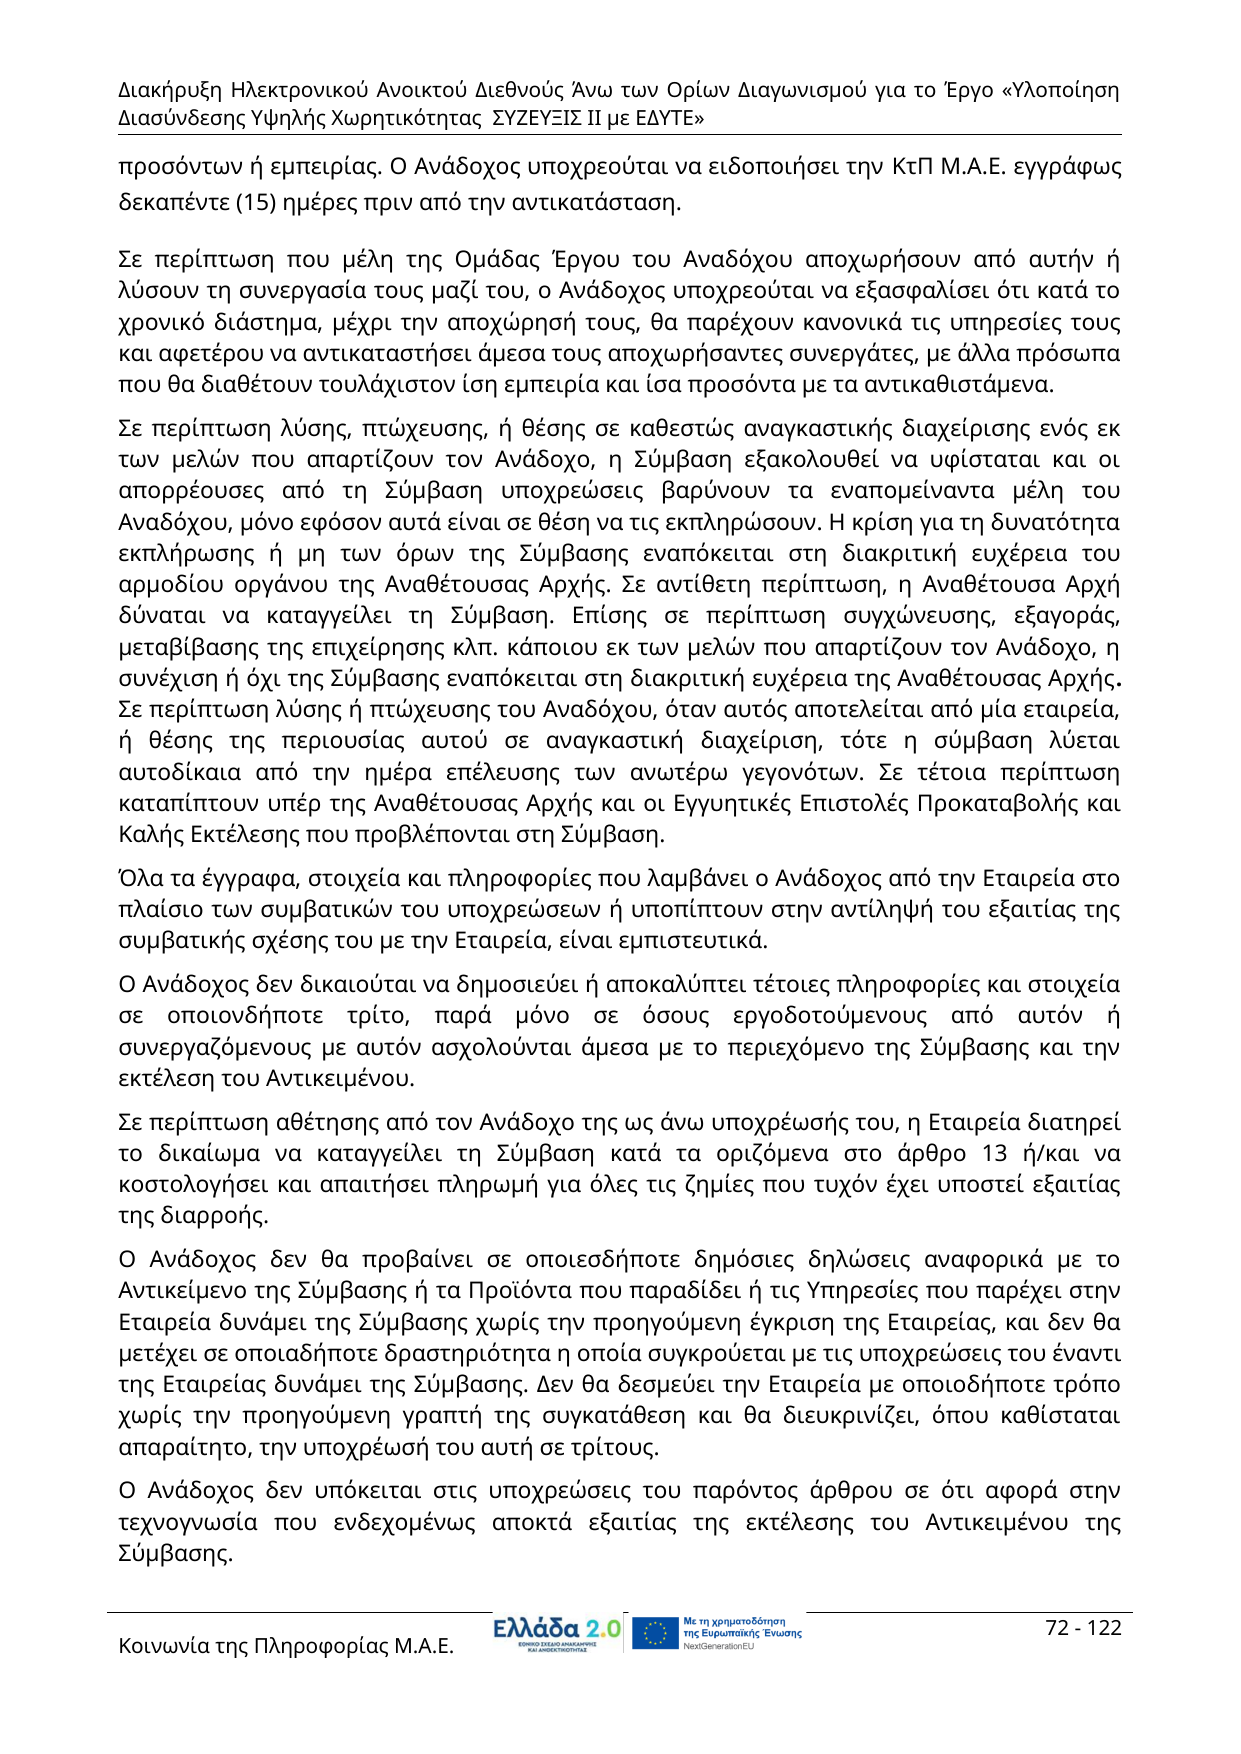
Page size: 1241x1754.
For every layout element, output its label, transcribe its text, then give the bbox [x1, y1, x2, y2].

text Όλα τα έγγραφα, στοιχεία και πληροφορίες που λαμβάνει ο Ανάδοχος από την Εταιρεία στο πλαίσιο των συμβατικών του υποχρεώσεων ή υποπίπτουν στην αντίληψή του εξαιτίας της συμβατικής σχέσης του με την Εταιρεία, είναι εμπιστευτικά. [118, 862, 1122, 955]
text Ο Ανάδοχος δεν δικαιούται να δημοσιεύει ή αποκαλύπτει τέτοιες πληροφορίες και στοιχεία σε οποιονδήποτε τρίτο, παρά μόνο σε όσους εργοδοτούμενους από αυτόν ή συνεργαζόμενους με αυτόν ασχολούνται άμεσα με το περιεχόμενο της Σύμβασης και την εκτέλεση του Αντικειμένου. [118, 968, 1122, 1093]
text Σε περίπτωση αθέτησης από τον Ανάδοχο της ως άνω υποχρέωσής του, η Εταιρεία διατηρεί το δικαίωμα να καταγγείλει τη Σύμβαση κατά τα οριζόμενα στο άρθρο 13 ή/και να κοστολογήσει και απαιτήσει πληρωμή για όλες τις ζημίες που τυχόν έχει υποστεί εξαιτίας της διαρροής. [118, 1105, 1122, 1230]
picture [492, 1612, 807, 1653]
text Ο Ανάδοχος δεν υπόκειται στις υποχρεώσεις του παρόντος άρθρου σε ότι αφορά στην τεχνογνωσία που ενδεχομένως αποκτά εξαιτίας της εκτέλεσης του Αντικειμένου της Σύμβασης. [118, 1474, 1122, 1568]
text Σε περίπτωση που μέλη της Ομάδας Έργου του Αναδόχου αποχωρήσουν από αυτήν ή λύσουν τη συνεργασία τους μαζί του, ο Ανάδοχος υποχρεούται να εξασφαλίσει ότι κατά το χρονικό διάστημα, μέχρι την αποχώρησή τους, θα παρέχουν κανονικά τις υπηρεσίες τους και αφετέρου να αντικαταστήσει άμεσα τους αποχωρήσαντες συνεργάτες, με άλλα πρόσωπα που θα διαθέτουν τουλάχιστον ίση εμπειρία και ίσα προσόντα με τα αντικαθιστάμενα. [118, 243, 1122, 399]
text Ο Ανάδοχος δεν θα προβαίνει σε οποιεσδήποτε δημόσιες δηλώσεις αναφορικά με το Αντικείμενο της Σύμβασης ή τα Προϊόντα που παραδίδει ή τις Υπηρεσίες που παρέχει στην Εταιρεία δυνάμει της Σύμβασης χωρίς την προηγούμενη έγκριση της Εταιρείας, και δεν θα μετέχει σε οποιαδήποτε δραστηριότητα η οποία συγκρούεται με τις υποχρεώσεις του έναντι της Εταιρείας δυνάμει της Σύμβασης. Δεν θα δεσμεύει την Εταιρεία με οποιοδήποτε τρόπο χωρίς την προηγούμενη γραπτή της συγκατάθεση και θα διευκρινίζει, όπου καθίσταται απαραίτητο, την υποχρέωσή του αυτή σε τρίτους. [118, 1243, 1122, 1462]
text Σε περίπτωση λύσης, πτώχευσης, ή θέσης σε καθεστώς αναγκαστικής διαχείρισης ενός εκ των μελών που απαρτίζουν τον Ανάδοχο, η Σύμβαση εξακολουθεί να υφίσταται και οι απορρέουσες από τη Σύμβαση υποχρεώσεις βαρύνουν τα εναπομείναντα μέλη του Αναδόχου, μόνο εφόσον αυτά είναι σε θέση να τις εκπληρώσουν. Η κρίση για τη δυνατότητα εκπλήρωσης ή μη των όρων της Σύμβασης εναπόκειται στη διακριτική ευχέρεια του αρμοδίου οργάνου της Αναθέτουσας Αρχής. Σε αντίθετη περίπτωση, η Αναθέτουσα Αρχή δύναται να καταγγείλει τη Σύμβαση. Επίσης σε περίπτωση συγχώνευσης, εξαγοράς, μεταβίβασης της επιχείρησης κλπ. κάποιου εκ των μελών που απαρτίζουν τον Ανάδοχο, η συνέχιση ή όχι της Σύμβασης εναπόκειται στη διακριτική ευχέρεια της Αναθέτουσας Αρχής. Σε περίπτωση λύσης ή πτώχευσης του Αναδόχου, όταν αυτός αποτελείται από μία εταιρεία, ή θέσης της περιουσίας αυτού σε αναγκαστική διαχείριση, τότε η σύμβαση λύεται αυτοδίκαια από την ημέρα επέλευσης των ανωτέρω γεγονότων. Σε τέτοια περίπτωση καταπίπτουν υπέρ της Αναθέτουσας Αρχής και οι Εγγυητικές Επιστολές Προκαταβολής και Καλής Εκτέλεσης που προβλέπονται στη Σύμβαση. [118, 412, 1122, 849]
